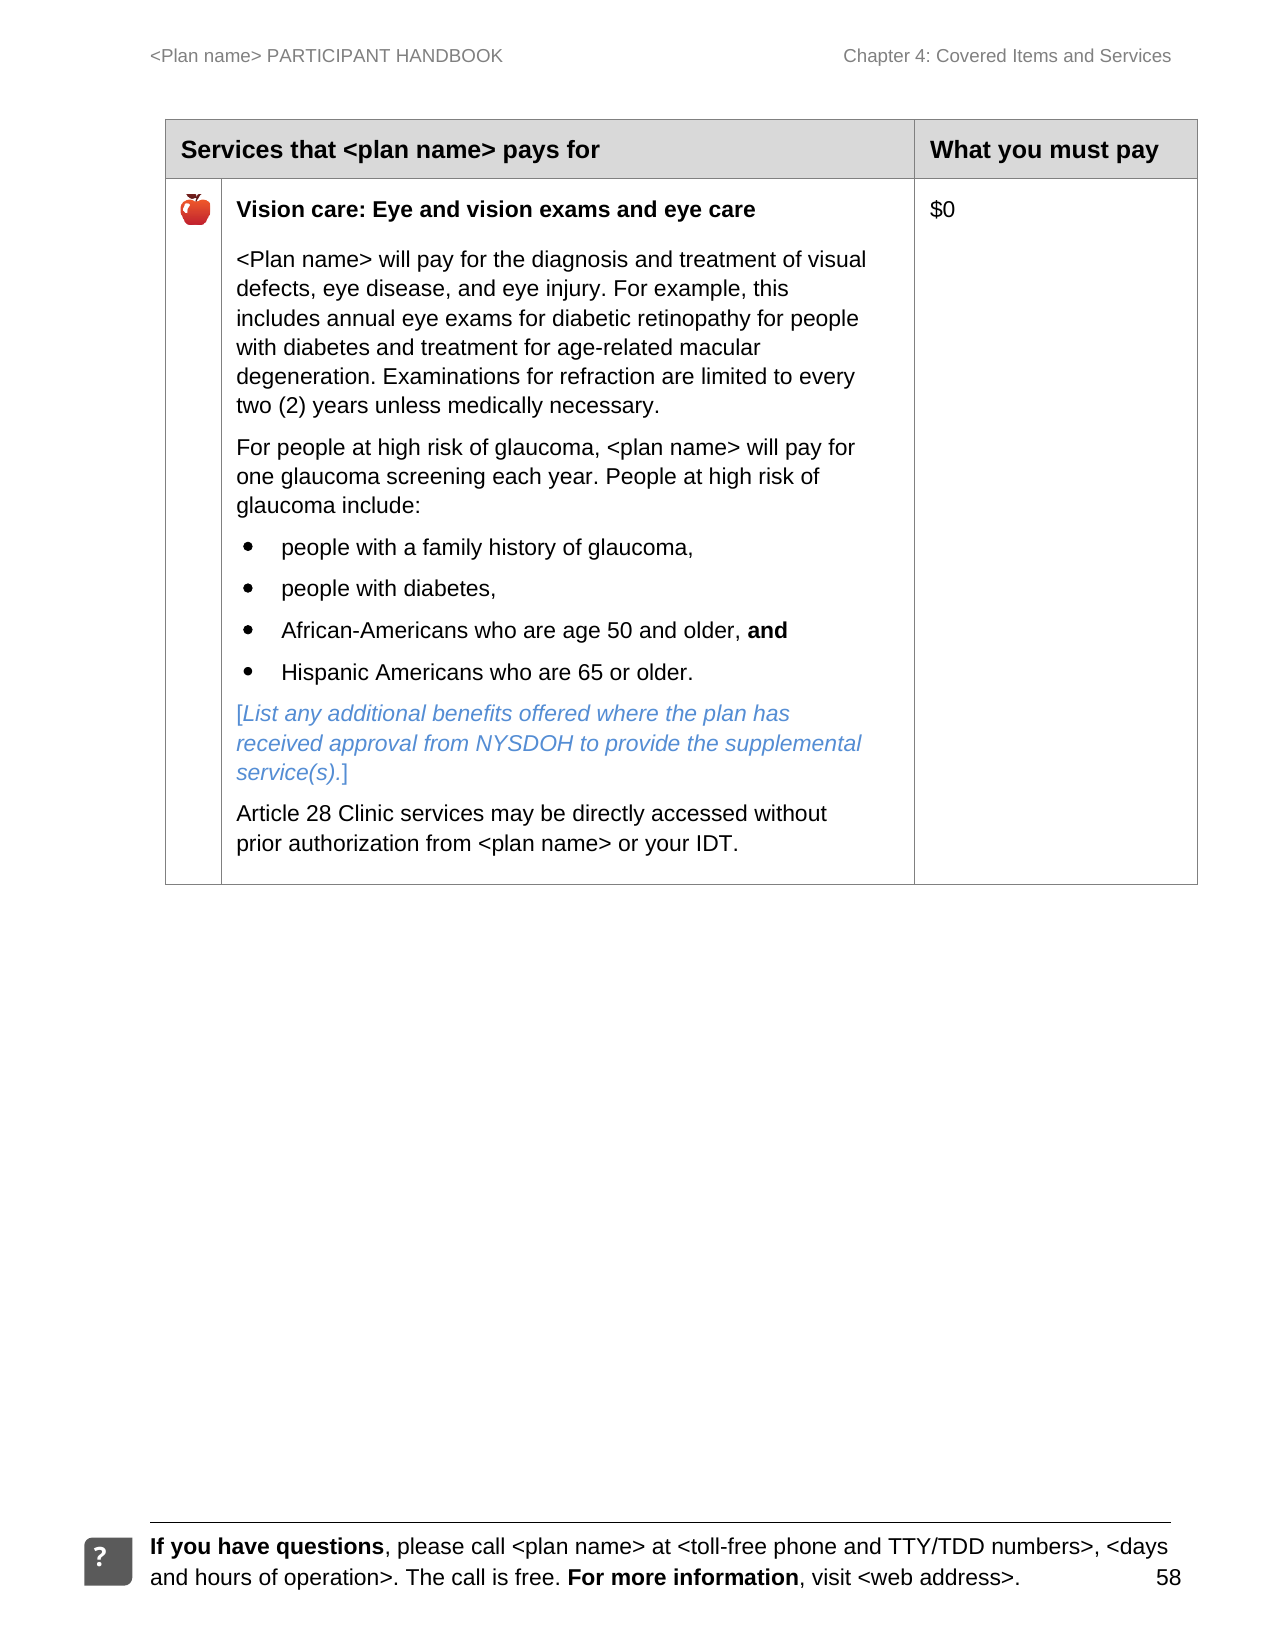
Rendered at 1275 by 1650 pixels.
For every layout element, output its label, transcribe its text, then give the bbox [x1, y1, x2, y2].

table_cell Vision care: Eye and vision exams and eye care <Plan name> will pay for the diagnosis and treatment of visual defects, eye disease, and eye injury. For example, this includes annual eye exams for diabetic retinopathy for people with diabetes and treatment for age-related macular degeneration. Examinations for refraction are limited to every two (2) years unless medically necessary. For people at high risk of glaucoma, <plan name> will pay for one glaucoma screening each year. People at high risk of glaucoma include: people with a family history of glaucoma, people with diabetes, African-Americans who are age 50 and older, and Hispanic Americans who are 65 or older. [List any additional benefits offered where the plan has received approval from NYSDOH to provide the supplemental service(s).] Article 28 Clinic services may be directly accessed without prior authorization from <plan name> or your IDT. [222, 179, 914, 884]
picture [180, 194, 211, 225]
table_cell $0 [915, 179, 1197, 884]
table_header Services that <plan name> pays for [166, 120, 914, 178]
table_cell [166, 179, 221, 884]
table_header What you must pay [915, 120, 1197, 178]
